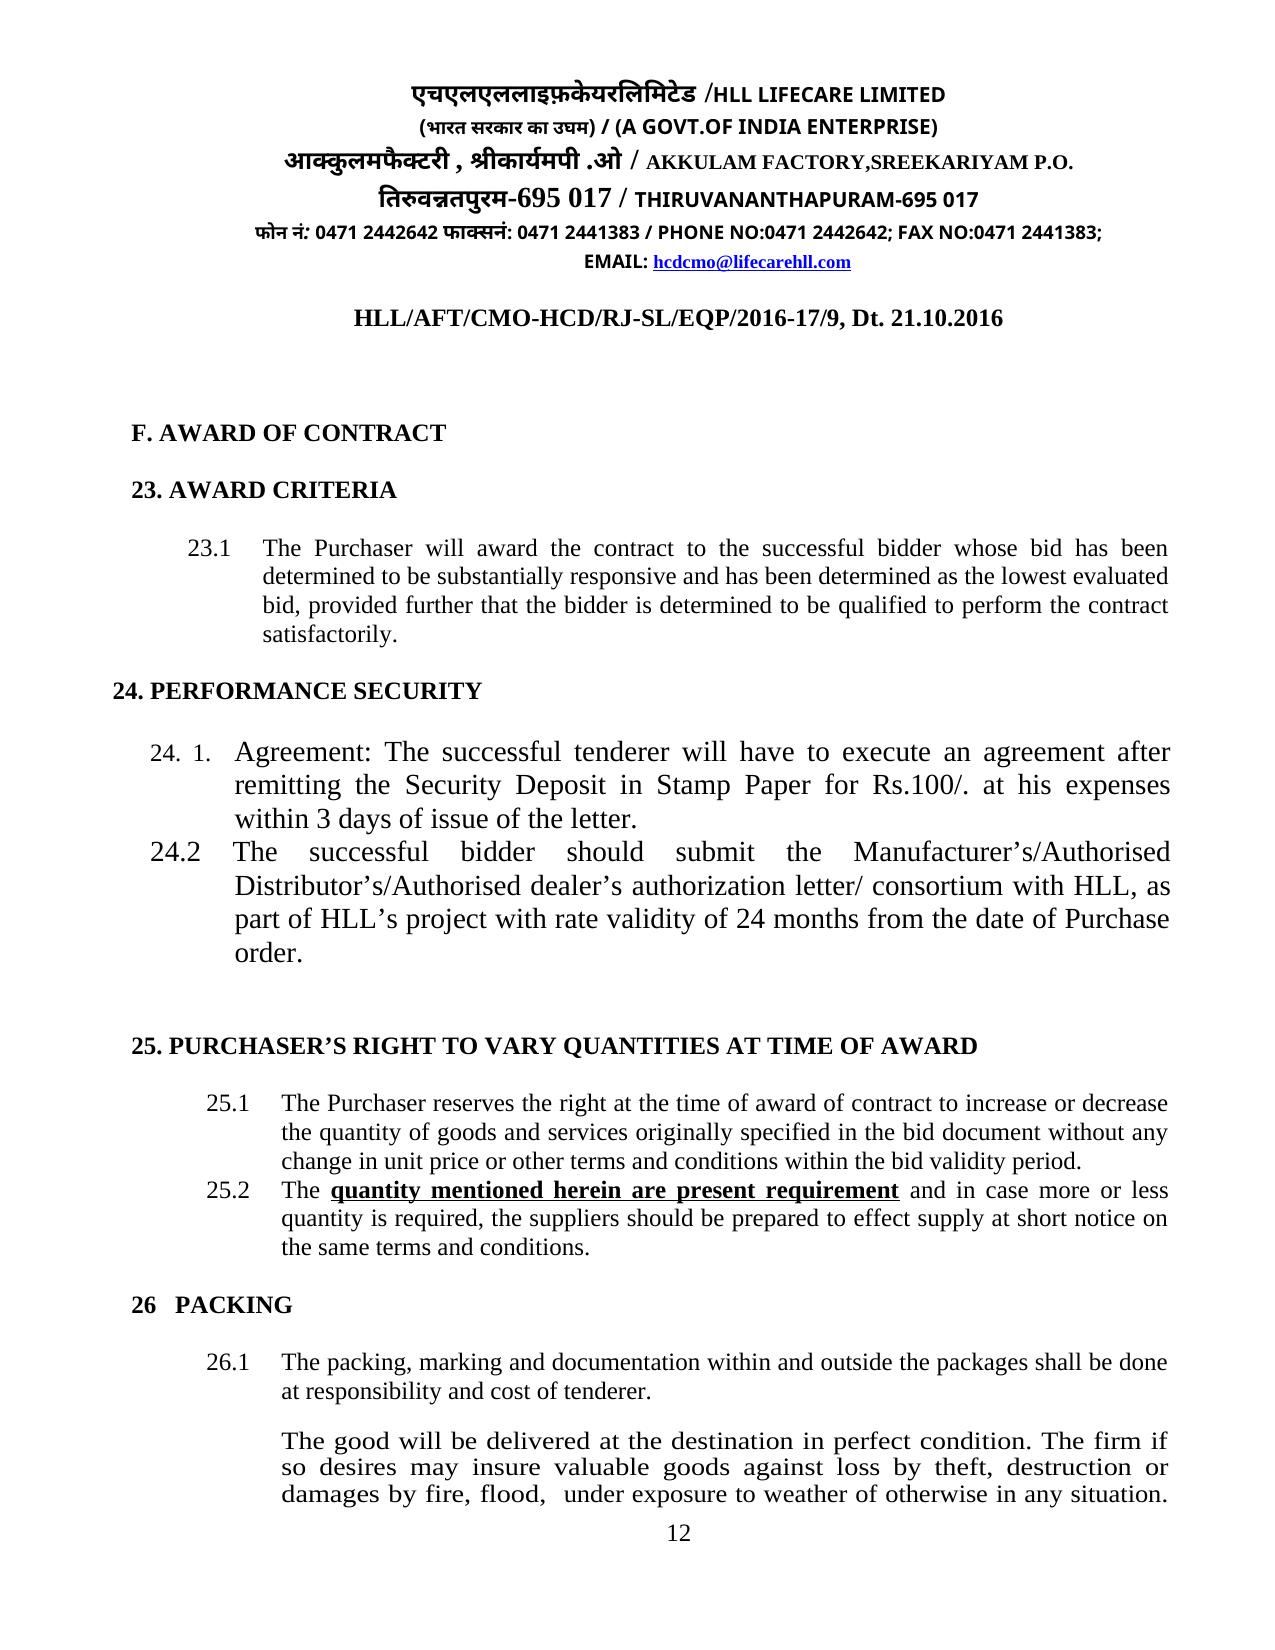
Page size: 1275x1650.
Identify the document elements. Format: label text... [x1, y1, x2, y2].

text 24. PERFORMANCE SECURITY [112, 676, 1226, 705]
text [281, 1428, 1169, 1507]
text 24. 1. Agreement: The successful tenderer will have to execute an agreement after remitting the Security Deposit in Stamp Paper for Rs.100/. at his expenses within 3 days of issue of the letter. [150, 734, 1172, 834]
text 23.1 The Purchaser will award the contract to the successful bidder whose bid has been determined to be substantially responsive and has been determined as the lowest evaluated bid, provided further that the bidder is determined to be qualified to perform the contract satisfactorily. [187, 533, 1169, 648]
text 25. PURCHASER’S RIGHT TO VARY QUANTITIES AT TIME OF AWARD [131, 1031, 1226, 1060]
list The Purchaser reserves the right at the time of award of contract to increase or decrease the quantity of goods and services originally specified in the bid document without any change in unit price or other terms and conditions within the bid validity period. [206, 1088, 1169, 1175]
text 24.2 The successful bidder should submit the Manufacturer’s/Authorised Distributor’s/Authorised dealer’s authorization letter/ consortium with HLL, as part of HLL’s project with rate validity of 24 months from the date of Purchase order. [150, 834, 1172, 969]
text 23. AWARD CRITERIA [131, 475, 1226, 504]
list The packing, marking and documentation within and outside the packages shall be done at responsibility and cost of tenderer. [206, 1347, 1169, 1405]
list PACKING [131, 1290, 1226, 1318]
text F. AWARD OF CONTRACT [131, 418, 1226, 446]
list The quantity mentioned herein are present requirement and in case more or less quantity is required, the suppliers should be prepared to effect supply at short notice on the same terms and conditions. [206, 1175, 1169, 1261]
